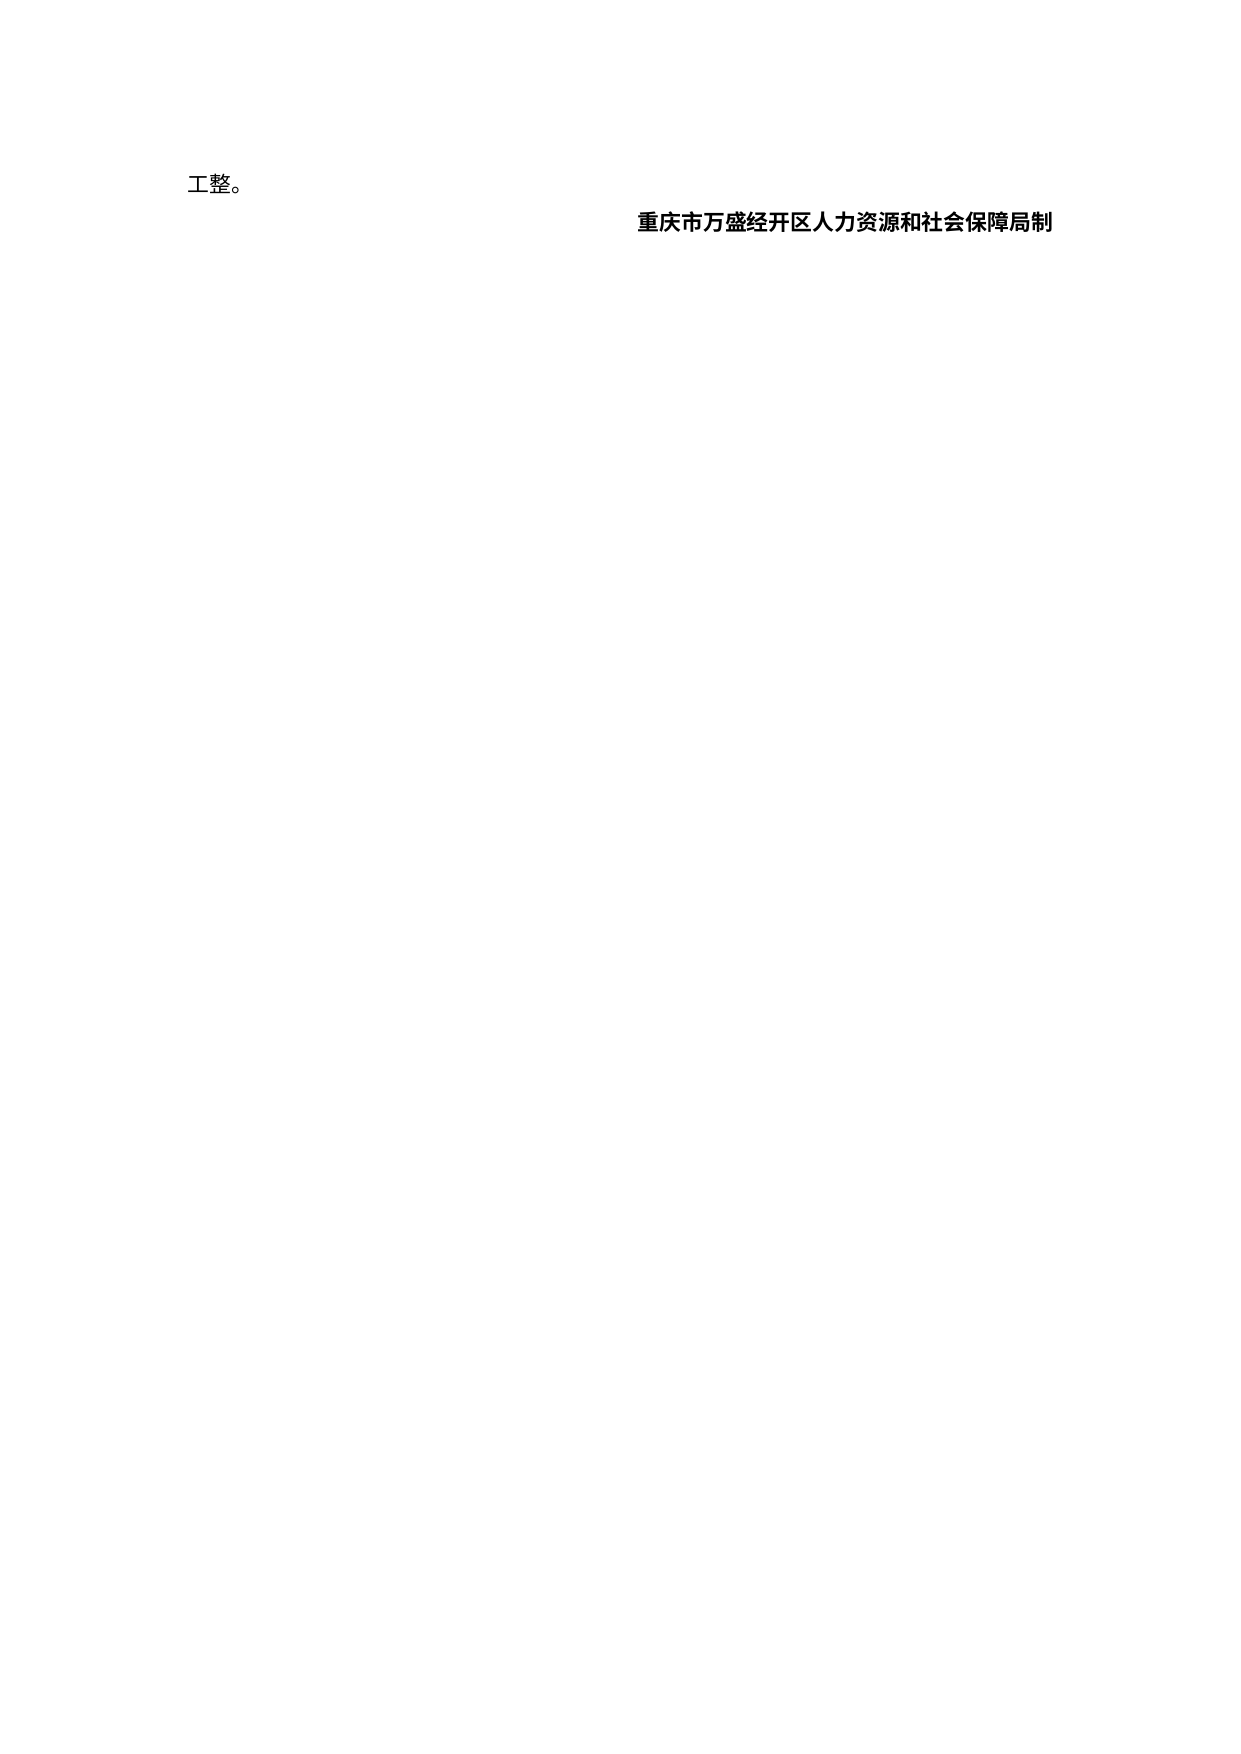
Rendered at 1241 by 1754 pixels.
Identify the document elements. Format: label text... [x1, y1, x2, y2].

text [187, 162, 1053, 199]
text 重庆市万盛经开区人力资源和社会保障局制 [187, 216, 1053, 234]
